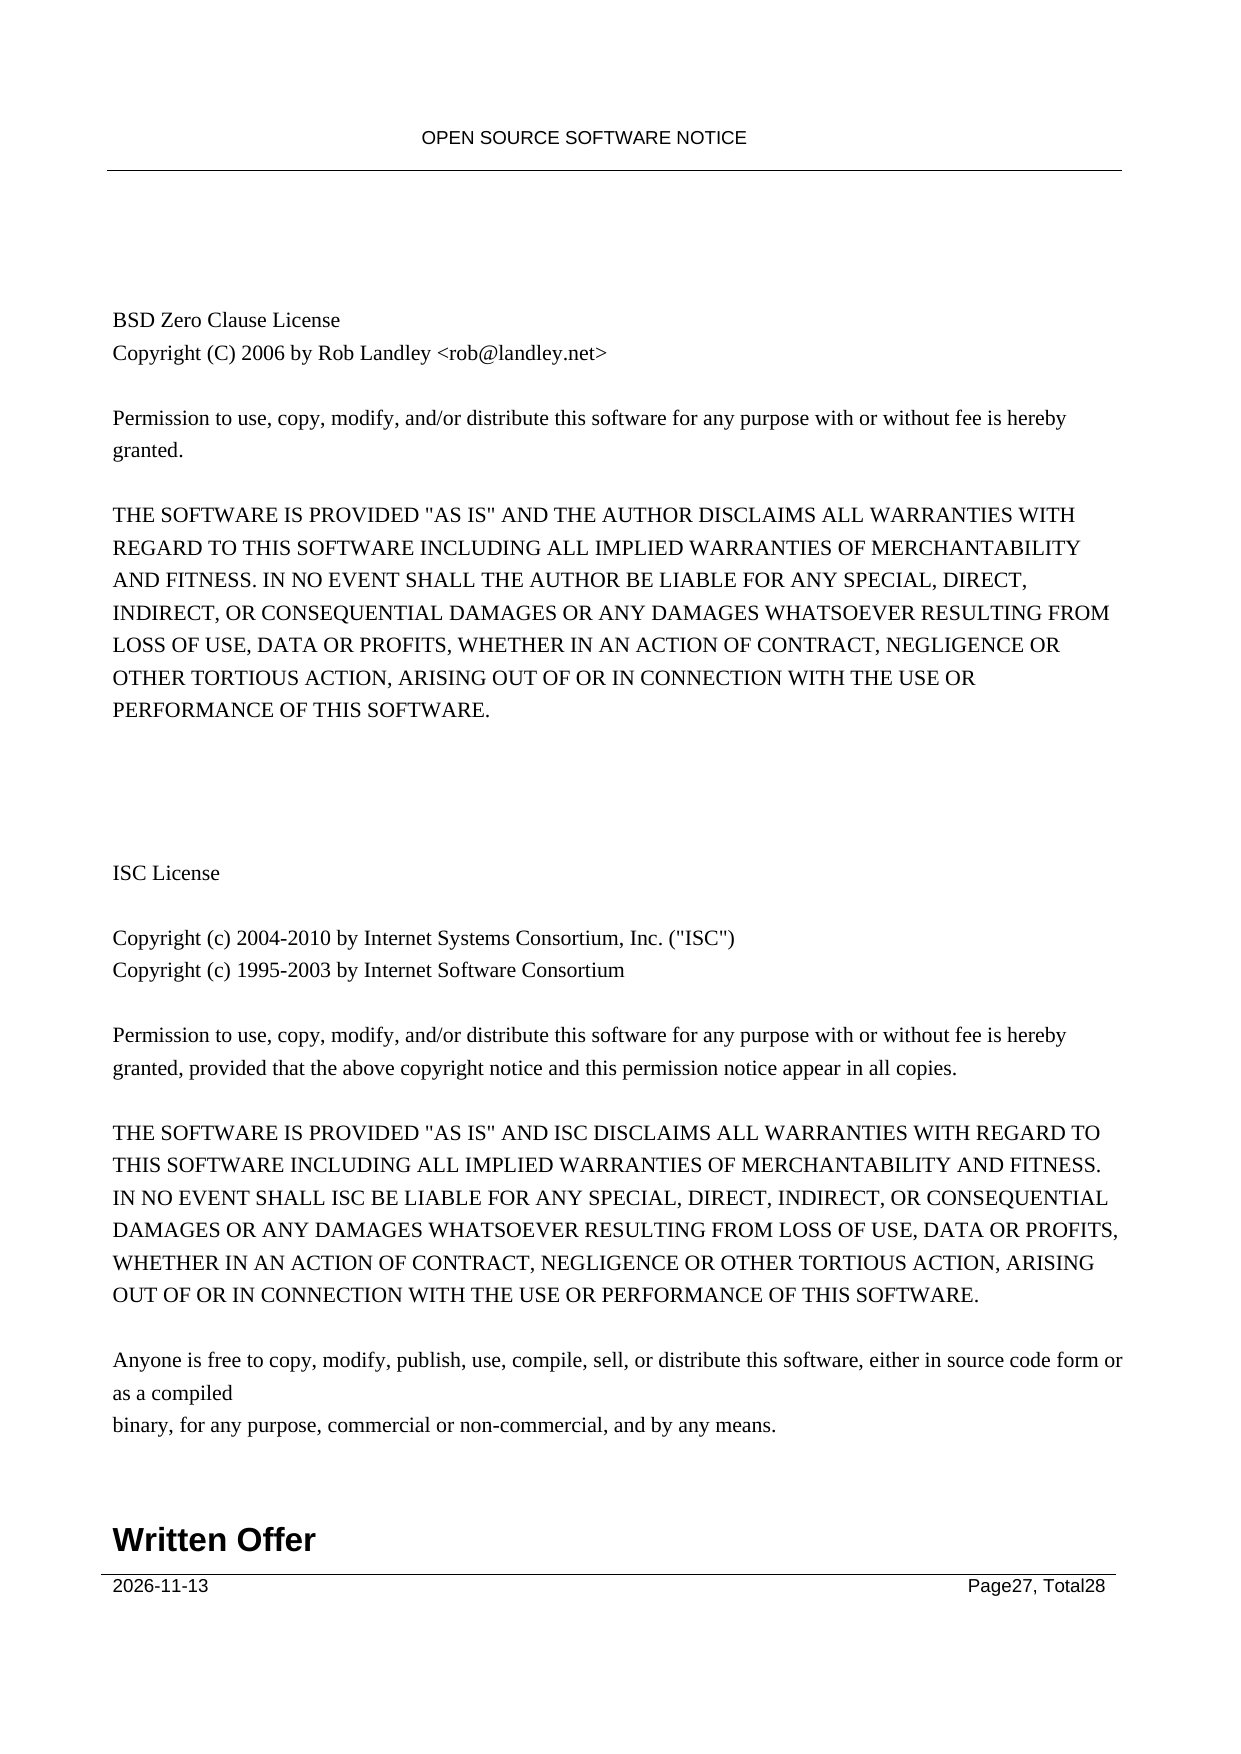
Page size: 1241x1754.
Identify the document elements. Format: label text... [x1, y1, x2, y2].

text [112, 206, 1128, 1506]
text Written Offer [112, 1506, 1128, 1571]
